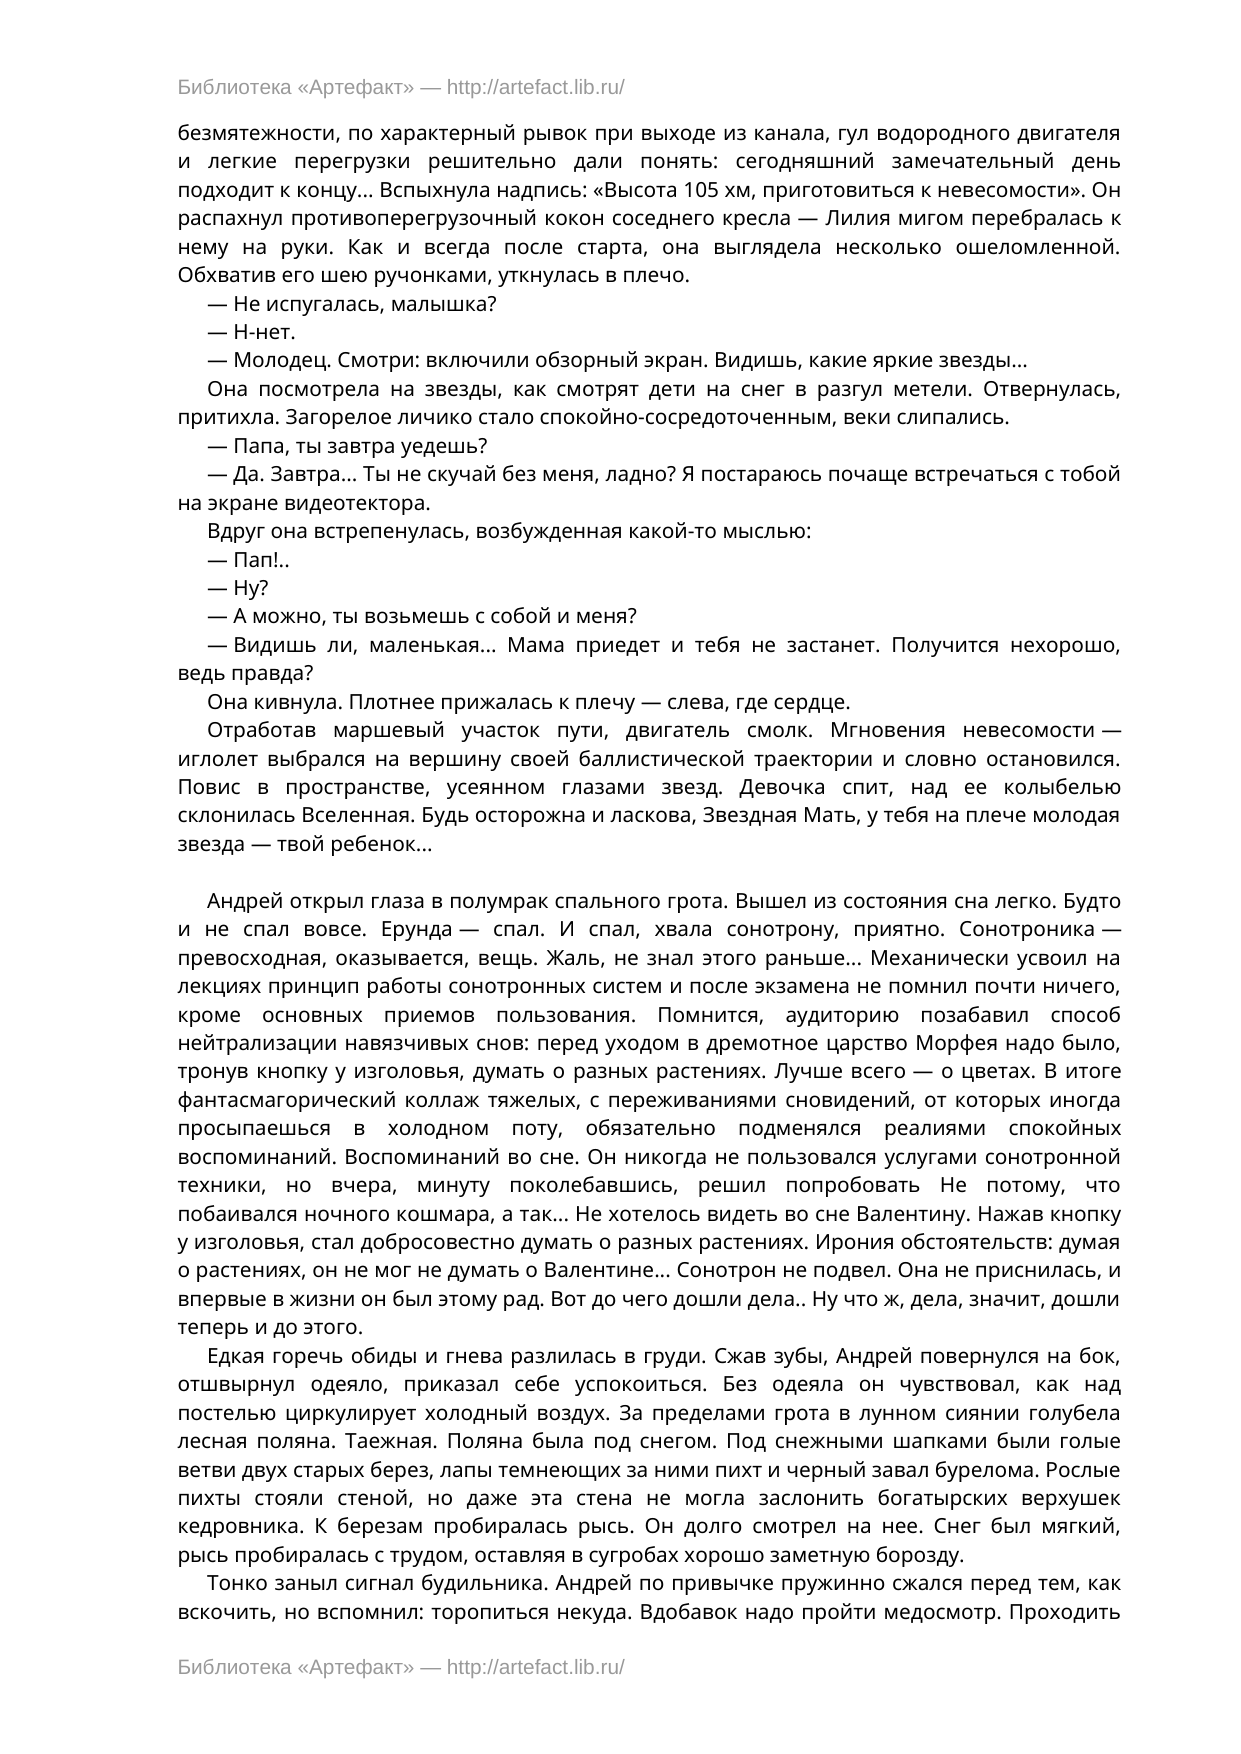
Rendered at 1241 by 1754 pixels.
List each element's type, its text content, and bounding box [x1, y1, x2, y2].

text — Пап!.. [177, 545, 1122, 573]
text — Да. Завтра... Ты не скучай без меня, ладно? Я постараюсь почаще встречаться с тобой на экране видеотектора. [177, 459, 1122, 516]
text Она кивнула. Плотнее прижалась к плечу — слева, где сердце. [177, 687, 1122, 715]
text — Папа, ты завтра уедешь? [177, 431, 1122, 459]
text — Не испугалась, малышка? [177, 289, 1122, 317]
text — Молодец. Смотри: включили обзорный экран. Видишь, какие яркие звезды... [177, 346, 1122, 374]
text Она посмотрела на звезды, как смотрят дети на снег в разгул метели. Отвернулась, притихла. Загорелое личико стало спокойно-сосредоточенным, веки слипались. [177, 374, 1122, 431]
text — Видишь ли, маленькая... Мама приедет и тебя не застанет. Получится нехорошо, ведь правда? [177, 630, 1122, 687]
text — А можно, ты возьмешь с собой и меня? [177, 602, 1122, 630]
text Едкая горечь обиды и гнева разлилась в груди. Сжав зубы, Андрей повернулся на бок, отшвырнул одеяло, приказал себе успокоиться. Без одеяла он чувствовал, как над постелью циркулирует холодный воздух. За пределами грота в лунном сиянии голубела лесная поляна. Таежная. Поляна была под снегом. Под снежными шапками были голые ветви двух старых берез, лапы темнеющих за ними пихт и черный завал бурелома. Рослые пихты стояли стеной, но даже эта стена не могла заслонить богатырских верхушек кедровника. К березам пробиралась рысь. Он долго смотрел на нее. Снег был мягкий, рысь пробиралась с трудом, оставляя в сугробах хорошо заметную борозду. [177, 1341, 1122, 1568]
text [177, 118, 1122, 289]
text — Ну? [177, 573, 1122, 602]
text Вдруг она встрепенулась, возбужденная какой-то мыслью: [177, 516, 1122, 545]
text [177, 1568, 1122, 1625]
text Отработав маршевый участок пути, двигатель смолк. Мгновения невесомости — иглолет выбрался на вершину своей баллистической траектории и словно остановился. Повис в пространстве, усеянном глазами звезд. Девочка спит, над ее колыбелью склонилась Вселенная. Будь осторожна и ласкова, Звездная Мать, у тебя на плече молодая звезда — твой ребенок... [177, 715, 1122, 857]
text Андрей открыл глаза в полумрак спального грота. Вышел из состояния сна легко. Будто и не спал вовсе. Ерунда — спал. И спал, хвала сонотрону, приятно. Сонотроника — превосходная, оказывается, вещь. Жаль, не знал этого раньше... Механически усвоил на лекциях принцип работы сонотронных систем и после экзамена не помнил почти ничего, кроме основных приемов пользования. Помнится, аудиторию позабавил способ нейтрализации навязчивых снов: перед уходом в дремотное царство Морфея надо было, тронув кнопку у изголовья, думать о разных растениях. Лучше всего — о цветах. В итоге фантасмагорический коллаж тяжелых, с переживаниями сновидений, от которых иногда просыпаешься в холодном поту, обязательно подменялся реалиями спокойных воспоминаний. Воспоминаний во сне. Он никогда не пользовался услугами сонотронной техники, но вчера, минуту поколебавшись, решил попробовать Не потому, что побаивался ночного кошмара, а так... Не хотелось видеть во сне Валентину. Нажав кнопку у изголовья, стал добросовестно думать о разных растениях. Ирония обстоятельств: думая о растениях, он не мог не думать о Валентине... Сонотрон не подвел. Она не приснилась, и впервые в жизни он был этому рад. Вот до чего дошли дела.. Ну что ж, дела, значит, дошли теперь и до этого. [177, 886, 1122, 1341]
text — Н-нет. [177, 317, 1122, 346]
